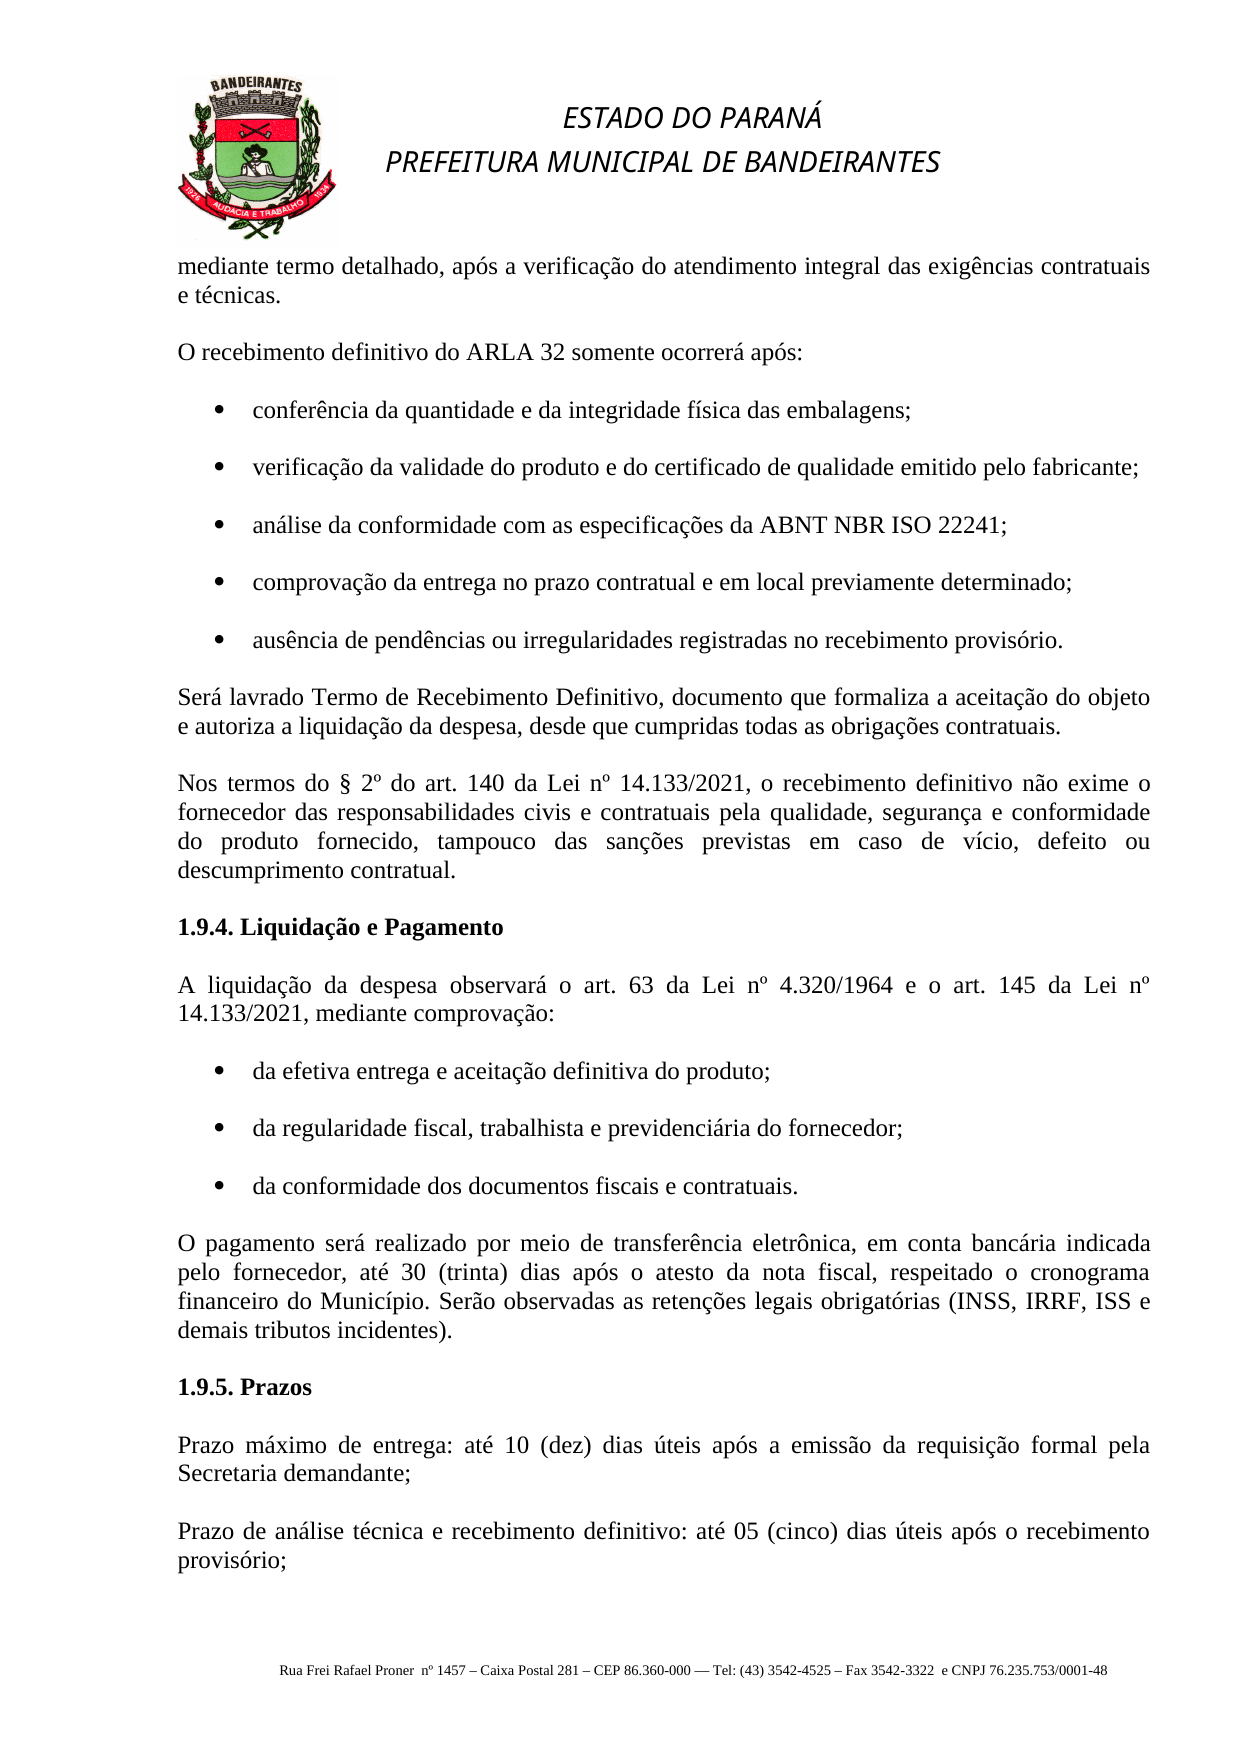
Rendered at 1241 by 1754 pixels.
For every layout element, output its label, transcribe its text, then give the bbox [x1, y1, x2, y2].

picture [177, 75, 338, 248]
list verificação da validade do produto e do certificado de qualidade emitido pelo fabricante; [215, 452, 1152, 481]
text O pagamento será realizado por meio de transferência eletrônica, em conta bancária indicada pelo fornecedor, até 30 (trinta) dias após o atesto da nota fiscal, respeitado o cronograma financeiro do Município. Serão observadas as retenções legais obrigatórias (INSS, IRRF, ISS e demais tributos incidentes). [177, 1228, 1152, 1343]
text Prazo máximo de entrega: até 10 (dez) dias úteis após a emissão da requisição formal pela Secretaria demandante; [177, 1430, 1152, 1487]
list comprovação da entrega no prazo contratual e em local previamente determinado; [215, 567, 1152, 596]
list conferência da quantidade e da integridade física das embalagens; [215, 395, 1152, 423]
text 1.9.5. Prazos [177, 1372, 1152, 1401]
text Nos termos do § 2º do art. 140 da Lei nº 14.133/2021, o recebimento definitivo não exime o fornecedor das responsabilidades civis e contratuais pela qualidade, segurança e conformidade do produto fornecido, tampouco das sanções previstas em caso de vício, defeito ou descumprimento contratual. [177, 768, 1152, 883]
list da regularidade fiscal, trabalhista e previdenciária do fornecedor; [215, 1113, 1152, 1142]
list ausência de pendências ou irregularidades registradas no recebimento provisório. [215, 625, 1152, 653]
text Prazo de análise técnica e recebimento definitivo: até 05 (cinco) dias úteis após o recebimento provisório; [177, 1516, 1152, 1573]
list da efetiva entrega e aceitação definitiva do produto; [215, 1056, 1152, 1085]
text 1.9.4. Liquidação e Pagamento [177, 912, 1152, 941]
text Será lavrado Termo de Recebimento Definitivo, documento que formaliza a aceitação do objeto e autoriza a liquidação da despesa, desde que cumpridas todas as obrigações contratuais. [177, 682, 1152, 740]
text A liquidação da despesa observará o art. 63 da Lei nº 4.320/1964 e o art. 145 da Lei nº 14.133/2021, mediante comprovação: [177, 970, 1152, 1027]
text O recebimento definitivo do ARLA 32 somente ocorrerá após: [177, 337, 1152, 366]
list análise da conformidade com as especificações da ABNT NBR ISO 22241; [215, 510, 1152, 538]
list da conformidade dos documentos fiscais e contratuais. [215, 1171, 1152, 1200]
